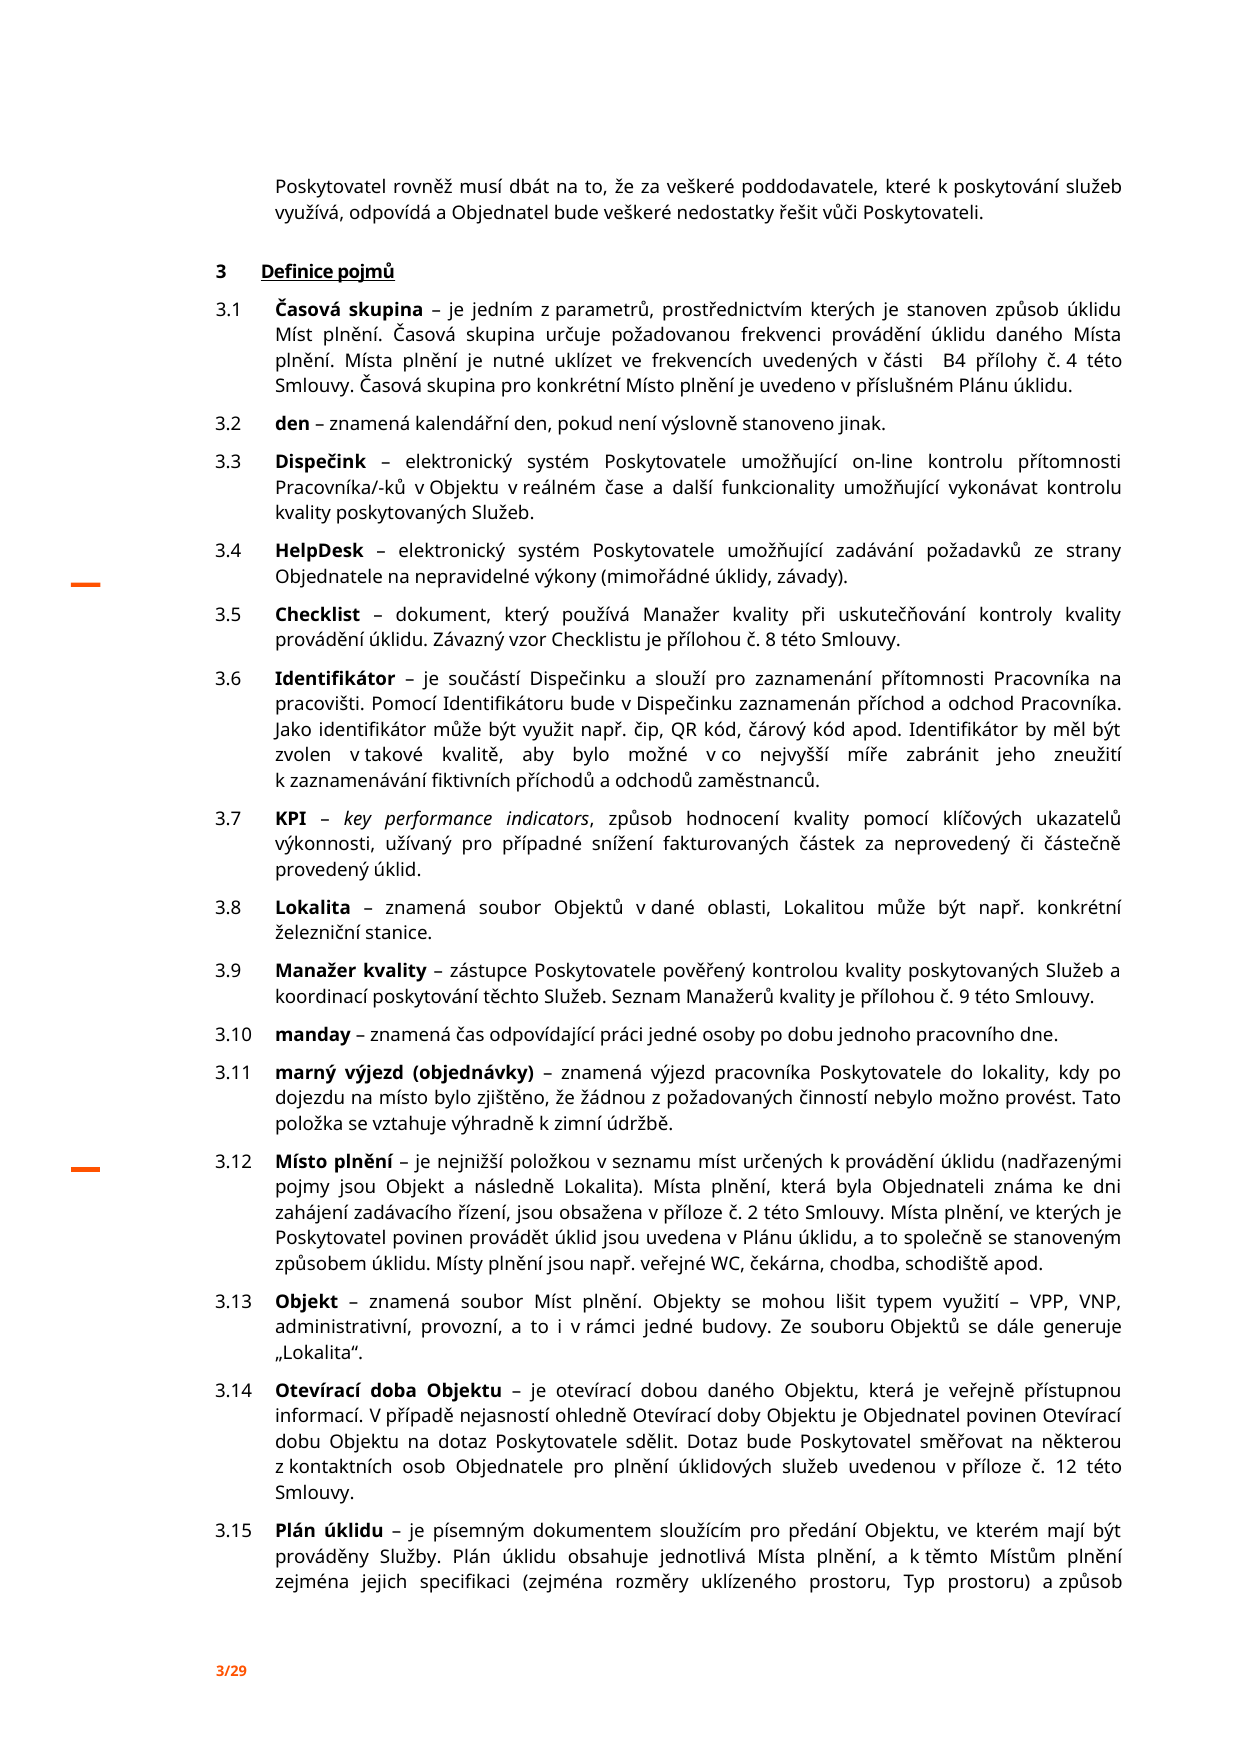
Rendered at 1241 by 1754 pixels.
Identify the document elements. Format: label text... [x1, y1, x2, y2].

subtitle Identifikátor – je součástí Dispečinku a slouží pro zaznamenání přítomnosti Pracovníka na pracovišti. Pomocí Identifikátoru bude v Dispečinku zaznamenán příchod a odchod Pracovníka. Jako identifikátor může být využit např. čip, QR kód, čárový kód apod. Identifikátor by měl být zvolen v takové kvalitě, aby bylo možné v co nejvyšší míře zabránit jeho zneužití k zaznamenávání fiktivních příchodů a odchodů zaměstnanců. [215, 665, 1122, 792]
subtitle manday – znamená čas odpovídající práci jedné osoby po dobu jednoho pracovního dne. [215, 1021, 1122, 1047]
subtitle Definice pojmů [216, 258, 1122, 283]
subtitle Checklist – dokument, který používá Manažer kvality při uskutečňování kontroly kvality provádění úklidu. Závazný vzor Checklistu je přílohou č. 8 této Smlouvy. [215, 601, 1122, 652]
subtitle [215, 1517, 1122, 1594]
subtitle marný výjezd (objednávky) – znamená výjezd pracovníka Poskytovatele do lokality, kdy po dojezdu na místo bylo zjištěno, že žádnou z požadovaných činností nebylo možno provést. Tato položka se vztahuje výhradně k zimní údržbě. [215, 1059, 1122, 1136]
subtitle Dispečink – elektronický systém Poskytovatele umožňující on-line kontrolu přítomnosti Pracovníka/-ků v Objektu v reálném čase a další funkcionality umožňující vykonávat kontrolu kvality poskytovaných Služeb. [215, 449, 1122, 525]
subtitle Otevírací doba Objektu – je otevírací dobou daného Objektu, která je veřejně přístupnou informací. V případě nejasností ohledně Otevírací doby Objektu je Objednatel povinen Otevírací dobu Objektu na dotaz Poskytovatele sdělit. Dotaz bude Poskytovatel směřovat na některou z kontaktních osob Objednatele pro plnění úklidových služeb uvedenou v příloze č. 12 této Smlouvy. [215, 1377, 1122, 1505]
subtitle Místo plnění – je nejnižší položkou v seznamu míst určených k provádění úklidu (nadřazenými pojmy jsou Objekt a následně Lokalita). Místa plnění, která byla Objednateli známa ke dni zahájení zadávacího řízení, jsou obsažena v příloze č. 2 této Smlouvy. Místa plnění, ve kterých je Poskytovatel povinen provádět úklid jsou uvedena v Plánu úklidu, a to společně se stanoveným způsobem úklidu. Místy plnění jsou např. veřejné WC, čekárna, chodba, schodiště apod. [215, 1148, 1122, 1276]
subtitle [275, 174, 1122, 225]
subtitle Objekt – znamená soubor Míst plnění. Objekty se mohou lišit typem využití – VPP, VNP, administrativní, provozní, a to i v rámci jedné budovy. Ze souboru Objektů se dále generuje „Lokalita“. [215, 1288, 1122, 1365]
subtitle Lokalita – znamená soubor Objektů v dané oblasti, Lokalitou může být např. konkrétní železniční stanice. [215, 894, 1122, 945]
subtitle HelpDesk – elektronický systém Poskytovatele umožňující zadávání požadavků ze strany Objednatele na nepravidelné výkony (mimořádné úklidy, závady). [215, 538, 1122, 589]
subtitle Manažer kvality – zástupce Poskytovatele pověřený kontrolou kvality poskytovaných Služeb a koordinací poskytování těchto Služeb. Seznam Manažerů kvality je přílohou č. 9 této Smlouvy. [215, 957, 1122, 1008]
subtitle Časová skupina – je jedním z parametrů, prostřednictvím kterých je stanoven způsob úklidu Míst plnění. Časová skupina určuje požadovanou frekvenci provádění úklidu daného Místa plnění. Místa plnění je nutné uklízet ve frekvencích uvedených v části B4 přílohy č. 4 této Smlouvy. Časová skupina pro konkrétní Místo plnění je uvedeno v příslušném Plánu úklidu. [216, 296, 1122, 398]
subtitle KPI – key performance indicators, způsob hodnocení kvality pomocí klíčových ukazatelů výkonnosti, užívaný pro případné snížení fakturovaných částek za neprovedený či částečně provedený úklid. [215, 805, 1122, 881]
subtitle den – znamená kalendářní den, pokud není výslovně stanoveno jinak. [215, 411, 1122, 436]
